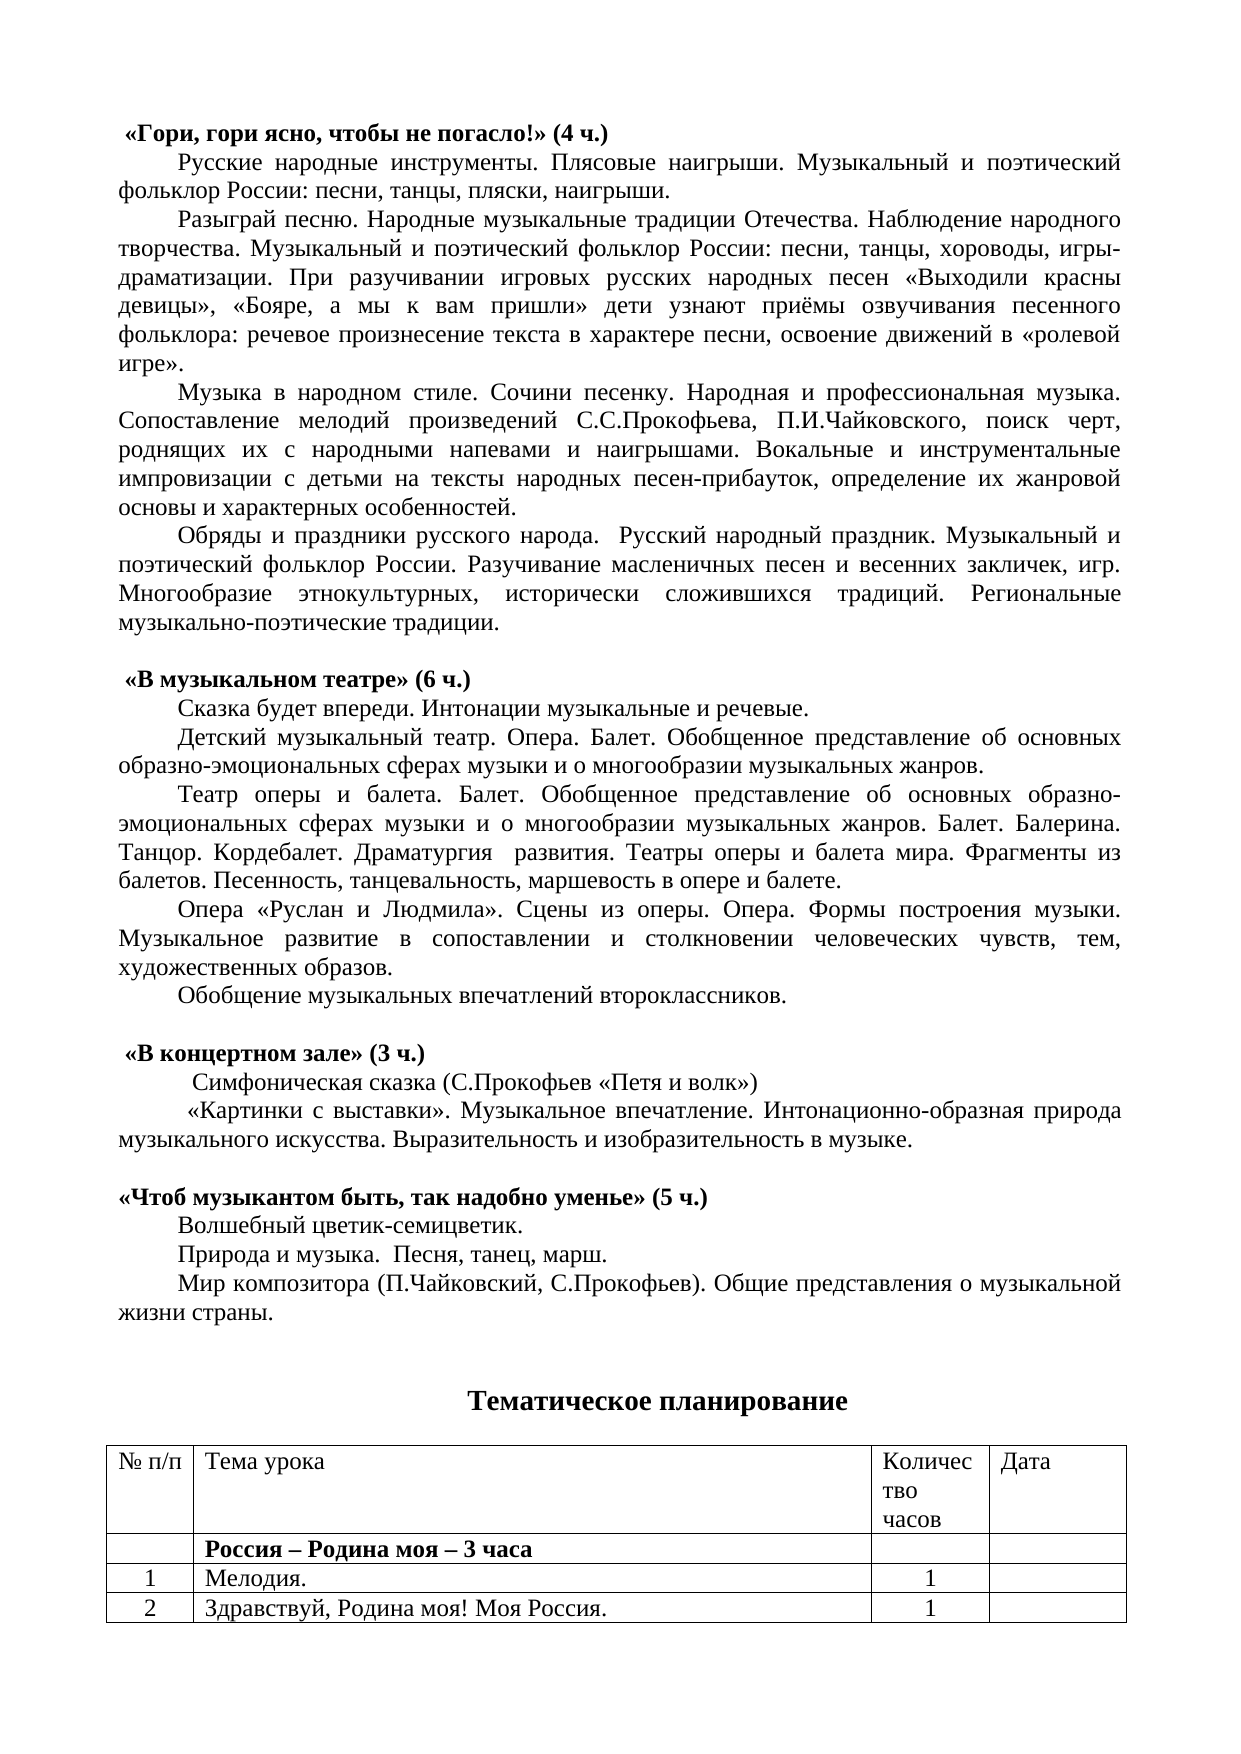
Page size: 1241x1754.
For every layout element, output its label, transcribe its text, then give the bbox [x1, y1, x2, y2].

table_cell 1 [107, 1564, 193, 1592]
text Обряды и праздники русского народа. Русский народный праздник. Музыкальный и поэтический фольклор России. Разучивание масленичных песен и весенних закличек, игр. Многообразие этнокультурных, исторически сложившихся традиций. Региональные музыкально-поэтические традиции. [118, 521, 1122, 636]
text «Картинки с выставки». Музыкальное впечатление. Интонационно-образная природа музыкального искусства. Выразительность и изобразительность в музыке. [118, 1096, 1122, 1153]
text Мир композитора (П.Чайковский, С.Прокофьев). Общие представления о музыкальной жизни страны. [118, 1268, 1122, 1326]
table_cell Россия – Родина моя – 3 часа [194, 1534, 871, 1562]
table_cell [990, 1534, 1126, 1562]
table_cell 1 [872, 1564, 989, 1592]
text Тематическое планирование [193, 1383, 1122, 1417]
table_cell [107, 1534, 193, 1562]
text Музыка в народном стиле. Сочини песенку. Народная и профессиональная музыка. Сопоставление мелодий произведений С.С.Прокофьева, П.И.Чайковского, поиск черт, роднящих их с народными напевами и наигрышами. Вокальные и инструментальные импровизации с детьми на тексты народных песен-прибауток, определение их жанровой основы и характерных особенностей. [118, 377, 1122, 521]
table_cell [990, 1593, 1126, 1622]
table_cell Здравствуй, Родина моя! Моя Россия. [194, 1593, 871, 1622]
table_header № п/п [107, 1446, 193, 1533]
text Сказка будет впереди. Интонации музыкальные и речевые. [118, 693, 1122, 722]
table_header Дата [990, 1446, 1126, 1533]
text «В музыкальном театре» (6 ч.) [118, 664, 1122, 693]
text Симфоническая сказка (С.Прокофьев «Петя и волк») [118, 1067, 1122, 1096]
text Волшебный цветик-семицветик. [118, 1211, 1122, 1239]
text Театр оперы и балета. Балет. Обобщенное представление об основных образно-эмоциональных сферах музыки и о многообразии музыкальных жанров. Балет. Балерина. Танцор. Кордебалет. Драматургия развития. Театры оперы и балета мира. Фрагменты из балетов. Песенность, танцевальность, маршевость в опере и балете. [118, 779, 1122, 894]
table_cell [990, 1564, 1126, 1592]
table_header Количество часов [872, 1446, 989, 1533]
table_cell [872, 1534, 989, 1562]
text «В концертном зале» (3 ч.) [118, 1038, 1122, 1067]
table_header Тема урока [194, 1446, 871, 1533]
text Детский музыкальный театр. Опера. Балет. Обобщенное представление об основных образно-эмоциональных сферах музыки и о многообразии музыкальных жанров. [118, 722, 1122, 779]
text Обобщение музыкальных впечатлений второклассников. [118, 981, 1122, 1009]
table_cell 1 [872, 1593, 989, 1622]
table_cell 2 [107, 1593, 193, 1622]
text Опера «Руслан и Людмила». Сцены из оперы. Опера. Формы построения музыки. Музыкальное развитие в сопоставлении и столкновении человеческих чувств, тем, художественных образов. [118, 894, 1122, 981]
text «Гори, гори ясно, чтобы не погасло!» (4 ч.) [118, 118, 1122, 147]
text «Чтоб музыкантом быть, так надобно уменье» (5 ч.) [118, 1182, 1122, 1211]
table_cell Мелодия. [194, 1564, 871, 1592]
text Разыграй песню. Народные музыкальные традиции Отечества. Наблюдение народного творчества. Музыкальный и поэтический фольклор России: песни, танцы, хороводы, игры-драматизации. При разучивании игровых русских народных песен «Выходили красны девицы», «Бояре, а мы к вам пришли» дети узнают приёмы озвучивания песенного фольклора: речевое произнесение текста в характере песни, освоение движений в «ролевой игре». [118, 204, 1122, 377]
text Природа и музыка. Песня, танец, марш. [118, 1239, 1122, 1268]
text Русские народные инструменты. Плясовые наигрыши. Музыкальный и поэтический фольклор России: песни, танцы, пляски, наигрыши. [118, 147, 1122, 204]
